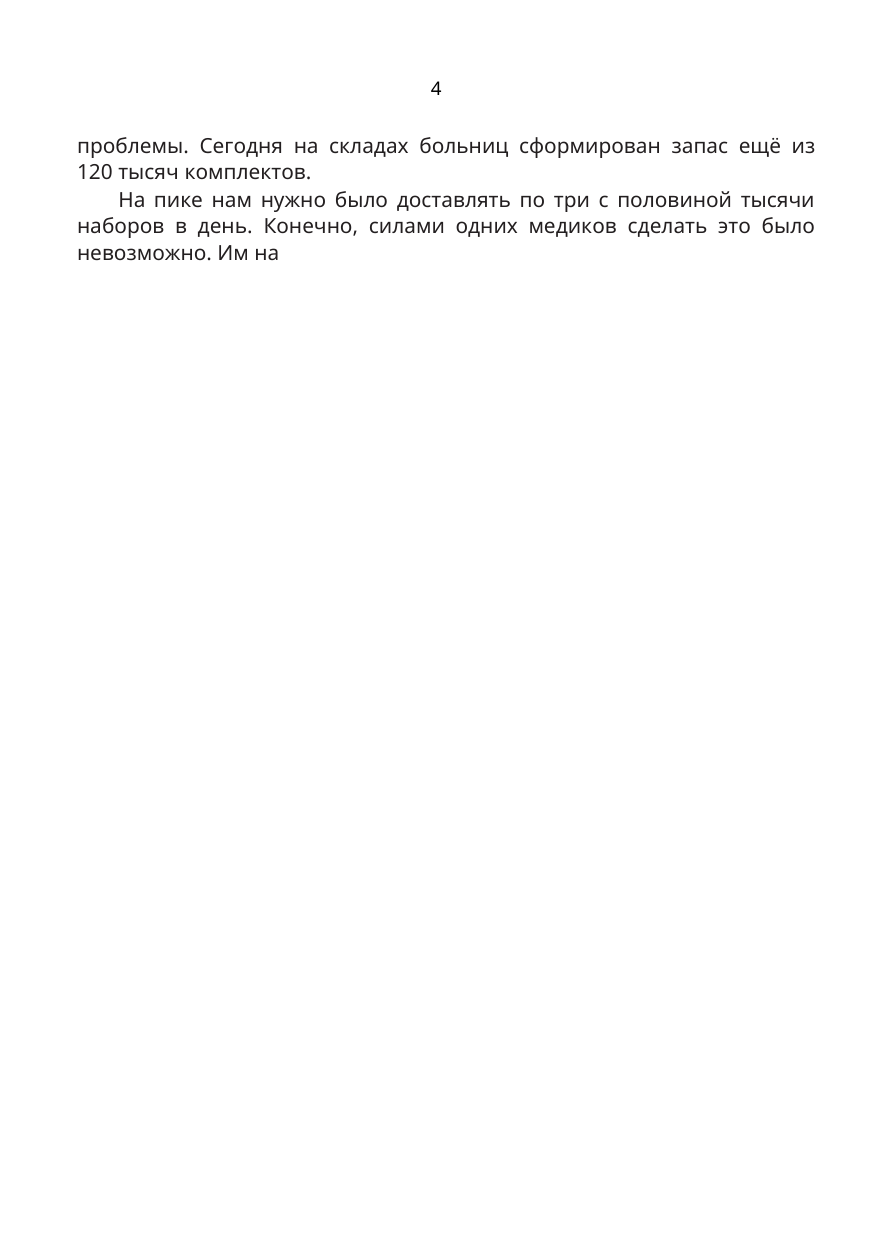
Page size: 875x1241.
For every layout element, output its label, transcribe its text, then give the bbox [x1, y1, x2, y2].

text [77, 132, 816, 186]
text На пике нам нужно было доставлять по три с половиной тысячи наборов в день. Конечно, силами одних медиков сделать это было невозможно. Им на [77, 186, 815, 267]
